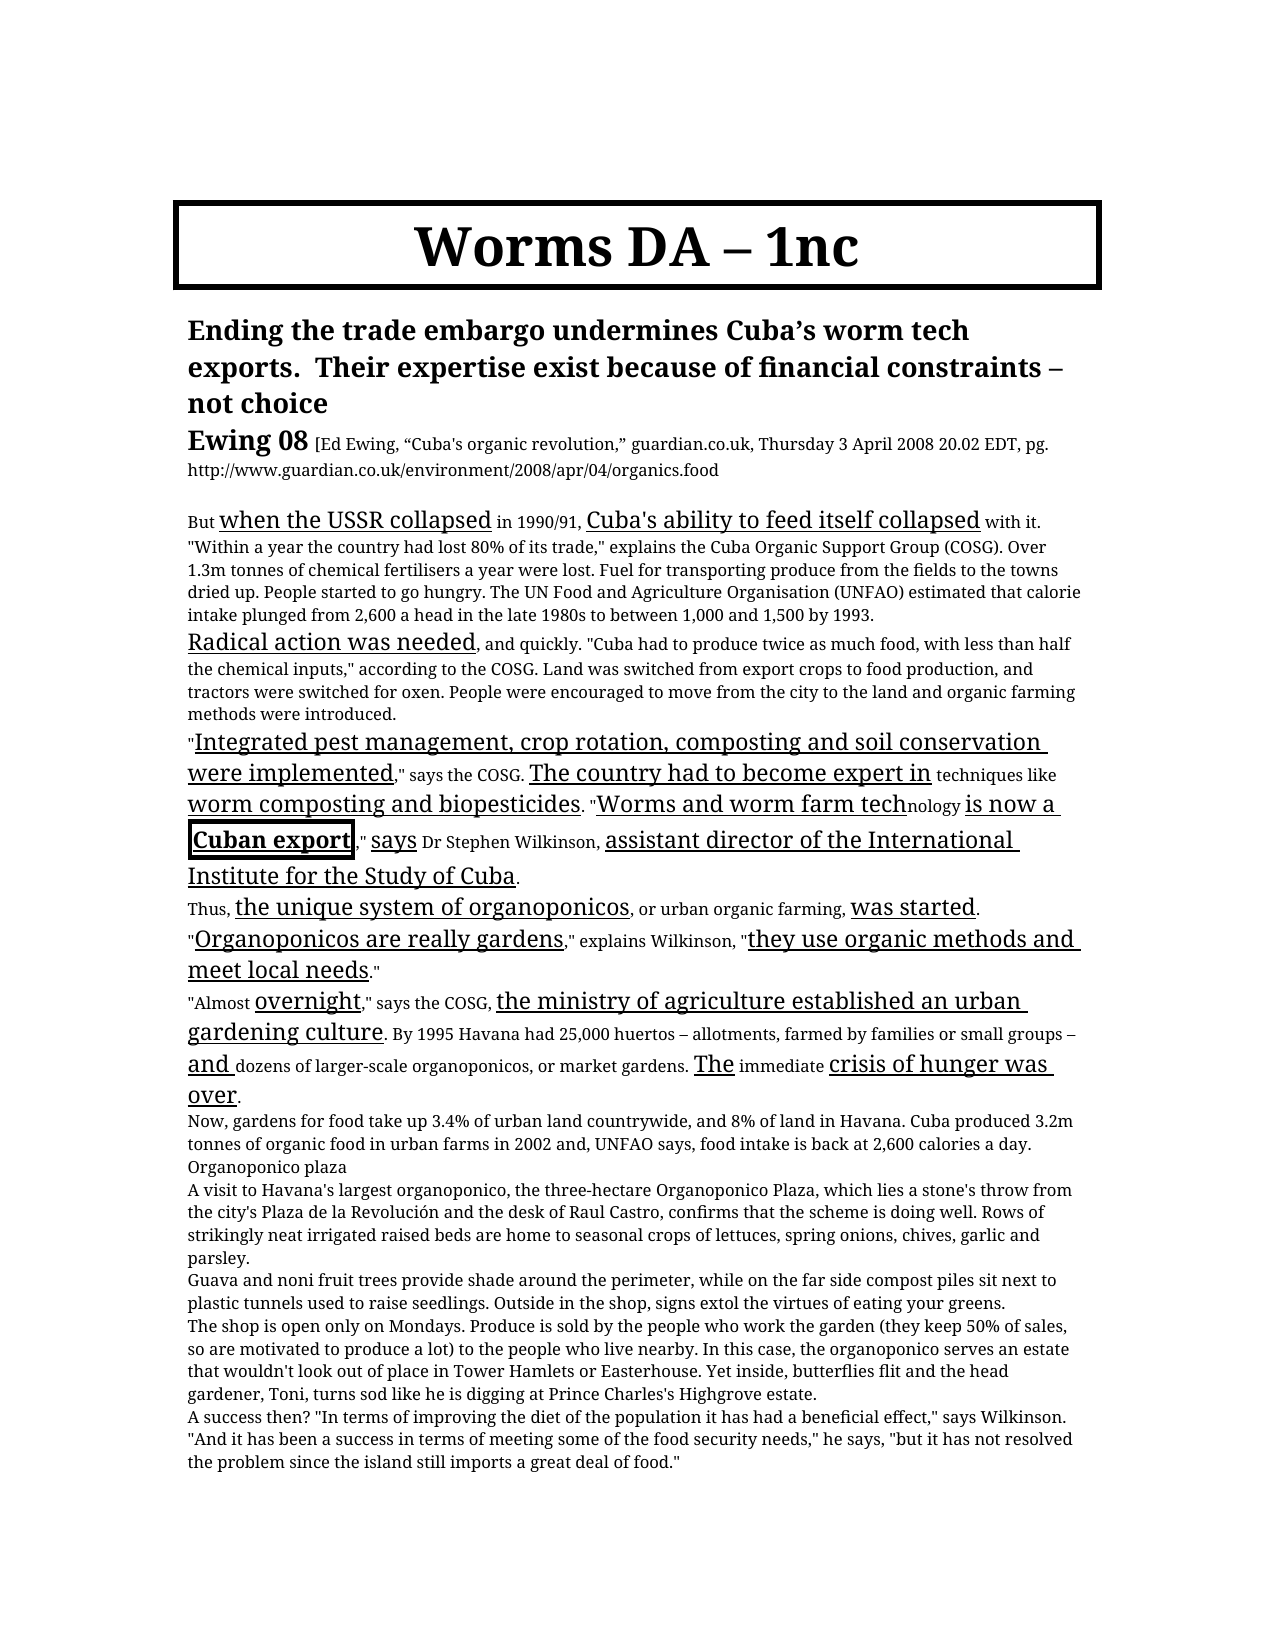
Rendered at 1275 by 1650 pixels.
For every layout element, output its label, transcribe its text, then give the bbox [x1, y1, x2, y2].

subtitle Ending the trade embargo undermines Cuba’s worm tech exports. Their expertise exist because of financial constraints – not choice [187, 311, 1087, 422]
text "Integrated pest management, crop rotation, composting and soil conservation were implemented," says the COSG. The country had to become expert in techniques like worm composting and biopesticides. "Worms and worm farm technology is now a Cuban export," says Dr Stephen Wilkinson, assistant director of the International Institute for the Study of Cuba. [187, 726, 1087, 891]
subtitle Worms DA – 1nc [179, 206, 1096, 284]
text Radical action was needed, and quickly. "Cuba had to produce twice as much food, with less than half the chemical inputs," according to the COSG. Land was switched from export crops to food production, and tractors were switched for oxen. People were encouraged to move from the city to the land and organic farming methods were introduced. [187, 626, 1087, 726]
text "And it has been a success in terms of meeting some of the food security needs," he says, "but it has not resolved the problem since the island still imports a great deal of food." [187, 1428, 1087, 1473]
text A success then? "In terms of improving the diet of the population it has had a beneficial effect," says Wilkinson. [187, 1405, 1087, 1428]
text But when the USSR collapsed in 1990/91, Cuba's ability to feed itself collapsed with it. "Within a year the country had lost 80% of its trade," explains the Cuba Organic Support Group (COSG). Over 1.3m tonnes of chemical fertilisers a year were lost. Fuel for transporting produce from the fields to the towns dried up. People started to go hungry. The UN Food and Agriculture Organisation (UNFAO) estimated that calorie intake plunged from 2,600 a head in the late 1980s to between 1,000 and 1,500 by 1993. [187, 504, 1087, 626]
text Organoponico plaza [187, 1155, 1087, 1178]
text Ewing 08 [Ed Ewing, “Cuba's organic revolution,” guardian.co.uk, Thursday 3 April 2008 20.02 EDT, pg. http://www.guardian.co.uk/environment/2008/apr/04/organics.food [187, 422, 1087, 481]
text Guava and noni fruit trees provide shade around the perimeter, while on the far side compost piles sit next to plastic tunnels used to raise seedlings. Outside in the shop, signs extol the virtues of eating your greens. [187, 1269, 1087, 1314]
text The shop is open only on Mondays. Produce is sold by the people who work the garden (they keep 50% of sales, so are motivated to produce a lot) to the people who live nearby. In this case, the organoponico serves an estate that wouldn't look out of place in Tower Hamlets or Easterhouse. Yet inside, butterflies flit and the head gardener, Toni, turns sod like he is digging at Prince Charles's Highgrove estate. [187, 1314, 1087, 1405]
text A visit to Havana's largest organoponico, the three-hectare Organoponico Plaza, which lies a stone's throw from the city's Plaza de la Revolución and the desk of Raul Castro, confirms that the scheme is doing well. Rows of strikingly neat irrigated raised beds are home to seasonal crops of lettuces, spring onions, chives, garlic and parsley. [187, 1178, 1087, 1269]
text Thus, the unique system of organoponicos, or urban organic farming, was started. "Organoponicos are really gardens," explains Wilkinson, "they use organic methods and meet local needs." "Almost overnight," says the COSG, the ministry of agriculture established an urban gardening culture. By 1995 Havana had 25,000 huertos – allotments, farmed by families or small groups – and dozens of larger-scale organoponicos, or market gardens. The immediate crisis of hunger was over. Now, gardens for food take up 3.4% of urban land countrywide, and 8% of land in Havana. Cuba produced 3.2m tonnes of organic food in urban farms in 2002 and, UNFAO says, food intake is back at 2,600 calories a day. [187, 891, 1087, 1155]
